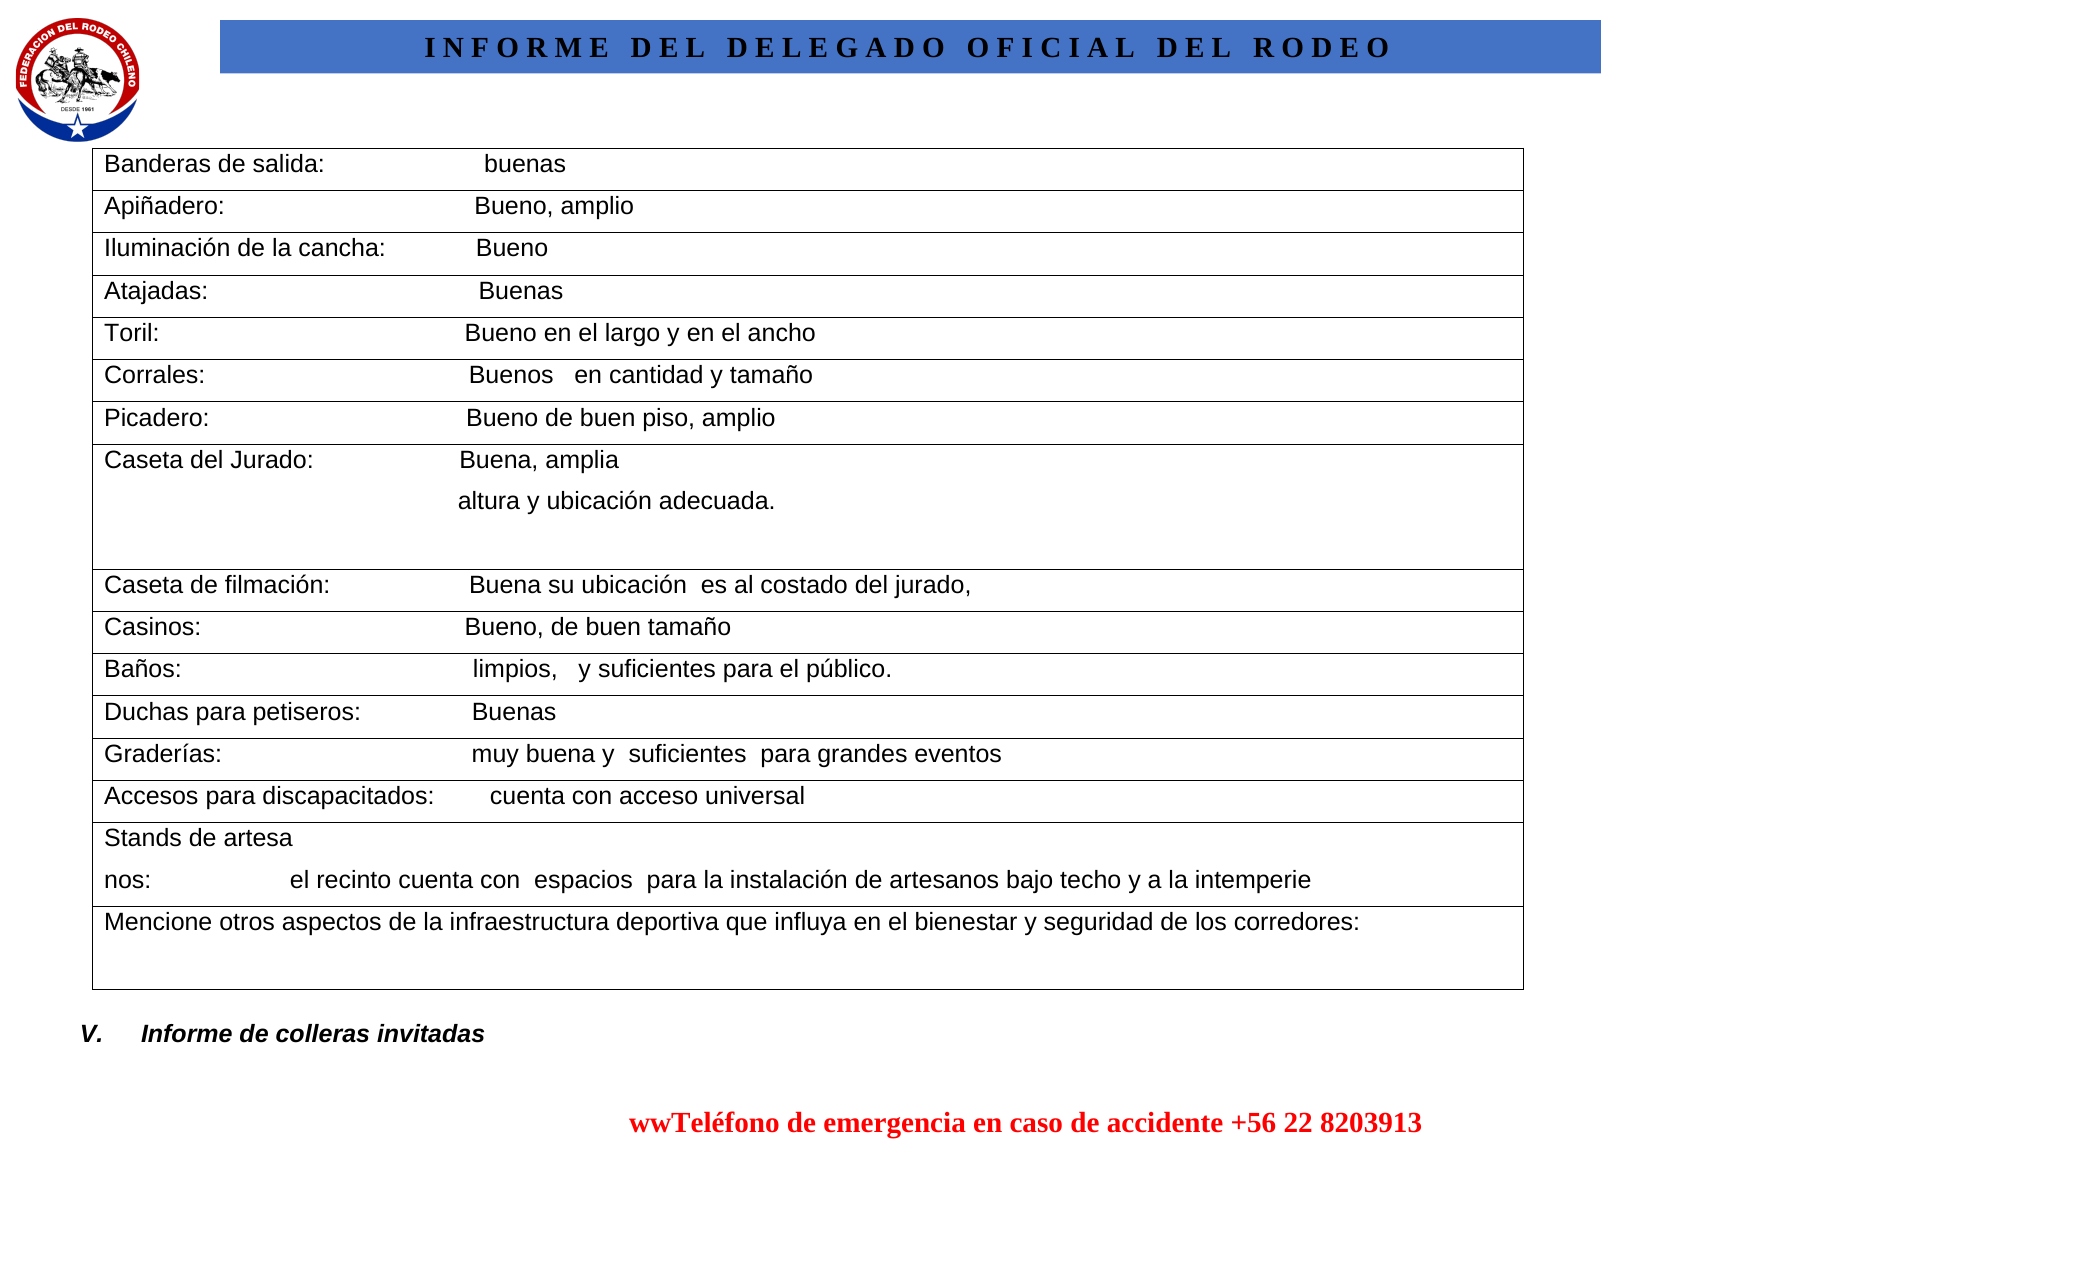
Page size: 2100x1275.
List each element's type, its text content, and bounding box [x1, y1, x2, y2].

table_cell Baños: limpios, y suficientes para el público. [93, 654, 1523, 695]
list Informe de colleras invitadas [103, 1019, 1779, 1048]
table_cell Caseta del Jurado: Buena, amplia altura y ubicación adecuada. [93, 445, 1523, 568]
picture [15, 18, 140, 142]
table_cell Mencione otros aspectos de la infraestructura deportiva que influya en el bienestar y seguridad de los corredores: [93, 907, 1523, 989]
table_cell Graderías: muy buena y suficientes para grandes eventos [93, 739, 1523, 780]
table_cell Stands de artesa nos: el recinto cuenta con espacios para la instalación de artesanos bajo techo y a la intemperie [93, 823, 1523, 906]
table_cell Atajadas: Buenas [93, 276, 1523, 317]
table_cell Apiñadero: Bueno, amplio [93, 191, 1523, 232]
table_cell Toril: Bueno en el largo y en el ancho [93, 318, 1523, 359]
table_cell Picadero: Bueno de buen piso, amplio [93, 402, 1523, 444]
table_cell Banderas de salida: buenas [93, 149, 1523, 190]
table_cell Iluminación de la cancha: Bueno [93, 233, 1523, 274]
table_cell Casinos: Bueno, de buen tamaño [93, 612, 1523, 653]
table_cell Duchas para petiseros: Buenas [93, 696, 1523, 738]
table_cell Corrales: Buenos en cantidad y tamaño [93, 360, 1523, 401]
table_cell Accesos para discapacitados: cuenta con acceso universal [93, 781, 1523, 822]
table_cell Caseta de filmación: Buena su ubicación es al costado del jurado, [93, 570, 1523, 611]
